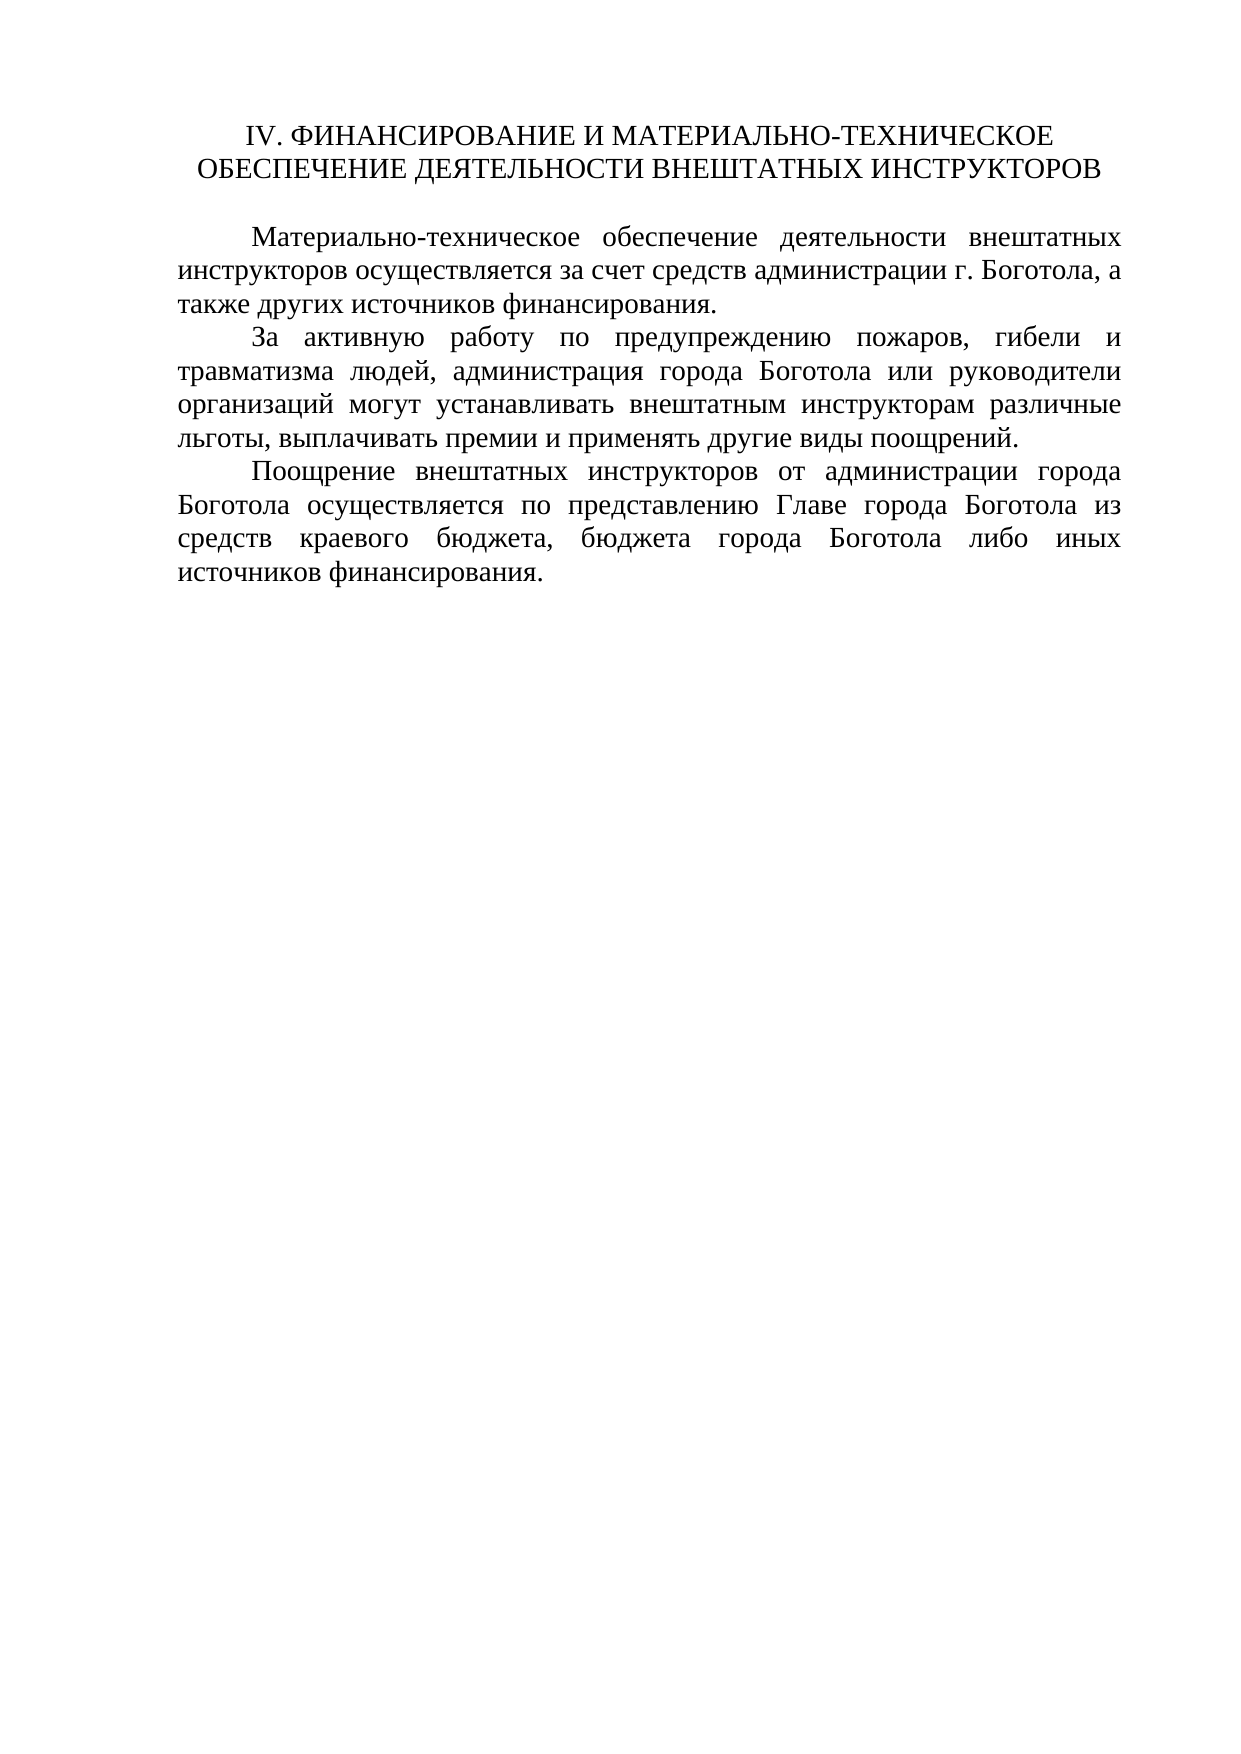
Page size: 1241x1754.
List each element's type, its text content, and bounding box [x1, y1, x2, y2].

text За активную работу по предупреждению пожаров, гибели и травматизма людей, администрация города Боготола или руководители организаций могут устанавливать внештатным инструкторам различные льготы, выплачивать премии и применять другие виды поощрений. [177, 319, 1122, 453]
text Материально-техническое обеспечение деятельности внештатных инструкторов осуществляется за счет средств администрации г. Боготола, а также других источников финансирования. [177, 219, 1122, 319]
text Поощрение внештатных инструкторов от администрации города Боготола осуществляется по представлению Главе города Боготола из средств краевого бюджета, бюджета города Боготола либо иных источников финансирования. [177, 453, 1122, 588]
text IV. ФИНАНСИРОВАНИЕ И МАТЕРИАЛЬНО-ТЕХНИЧЕСКОЕ ОБЕСПЕЧЕНИЕ ДЕЯТЕЛЬНОСТИ ВНЕШТАТНЫХ ИНСТРУКТОРОВ [177, 118, 1122, 185]
